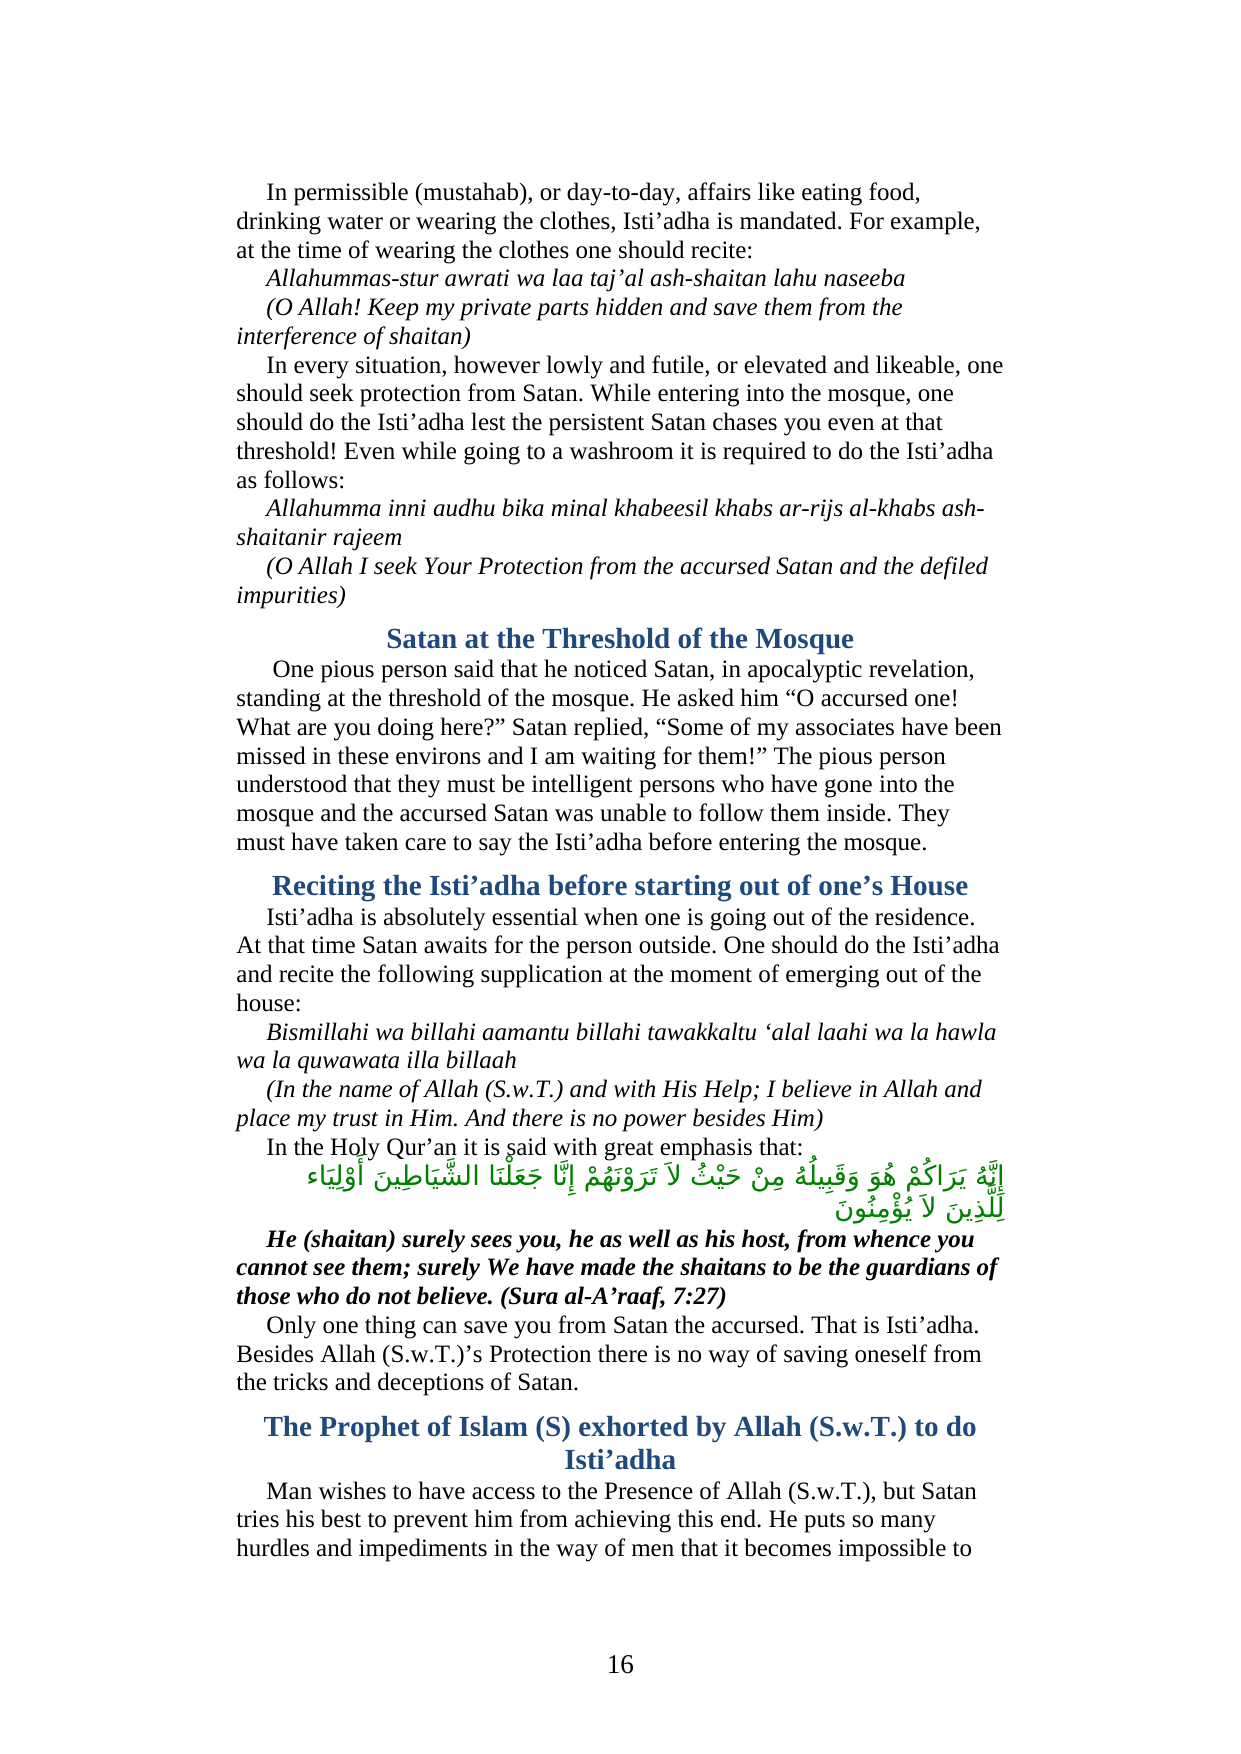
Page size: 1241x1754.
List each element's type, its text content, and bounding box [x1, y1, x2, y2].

subtitle The Prophet of Islam (S) exhorted by Allah (S.w.T.) to do Isti’adha [236, 1409, 1004, 1476]
text إِنَّهُ يَرَاكُمْ هُوَ وَقَبِيلُهُ مِنْ حَيْثُ لاَ تَرَوْنَهُمْ إِنَّا جَعَلْنَا الشَّيَاطِينَ أَوْلِيَاء لِلَّذِينَ لاَ يُؤْمِنُونَ [236, 1161, 1004, 1224]
text One pious person said that he noticed Satan, in apocalyptic revelation, standing at the threshold of the mosque. He asked him “O accursed one! What are you doing here?” Satan replied, “Some of my associates have been missed in these environs and I am waiting for them!” The pious person understood that they must be intelligent persons who have gone into the mosque and the accursed Satan was unable to follow them inside. They must have taken care to say the Isti’adha before entering the mosque. [236, 654, 1004, 856]
subtitle Satan at the Threshold of the Mosque [236, 621, 1004, 654]
text Isti’adha is absolutely essential when one is going out of the residence. At that time Satan awaits for the person outside. One should do the Isti’adha and recite the following supplication at the moment of emerging out of the house: [236, 902, 1004, 1017]
text (In the name of Allah (S.w.T.) and with His Help; I believe in Allah and place my trust in Him. And there is no power besides Him) [236, 1074, 1004, 1132]
text In every situation, however lowly and futile, or elevated and likeable, one should seek protection from Satan. While entering into the mosque, one should do the Isti’adha lest the persistent Satan chases you even at that threshold! Even while going to a washroom it is required to do the Isti’adha as follows: [236, 350, 1004, 493]
subtitle Reciting the Isti’adha before starting out of one’s House [236, 868, 1004, 902]
text Allahummas-stur awrati wa laa taj’al ash-shaitan lahu naseeba [236, 263, 1004, 292]
text (O Allah! Keep my private parts hidden and save them from the interference of shaitan) [236, 292, 1004, 350]
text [236, 1476, 1004, 1562]
text In the Holy Qur’an it is said with great emphasis that: [236, 1132, 1004, 1161]
text Allahumma inni audhu bika minal khabeesil khabs ar-rijs al-khabs ash-shaitanir rajeem [236, 493, 1004, 551]
text (O Allah I seek Your Protection from the accursed Satan and the defiled impurities) [236, 551, 1004, 608]
text Bismillahi wa billahi aamantu billahi tawakkaltu ‘alal laahi wa la hawla wa la quwawata illa billaah [236, 1017, 1004, 1074]
text In permissible (mustahab), or day-to-day, affairs like eating food, drinking water or wearing the clothes, Isti’adha is mandated. For example, at the time of wearing the clothes one should recite: [236, 177, 1004, 263]
text Only one thing can save you from Satan the accursed. That is Isti’adha. Besides Allah (S.w.T.)’s Protection there is no way of saving oneself from the tricks and deceptions of Satan. [236, 1310, 1004, 1396]
text He (shaitan) surely sees you, he as well as his host, from whence you cannot see them; surely We have made the shaitans to be the guardians of those who do not believe. (Sura al-A’raaf, 7:27) [236, 1224, 1004, 1310]
